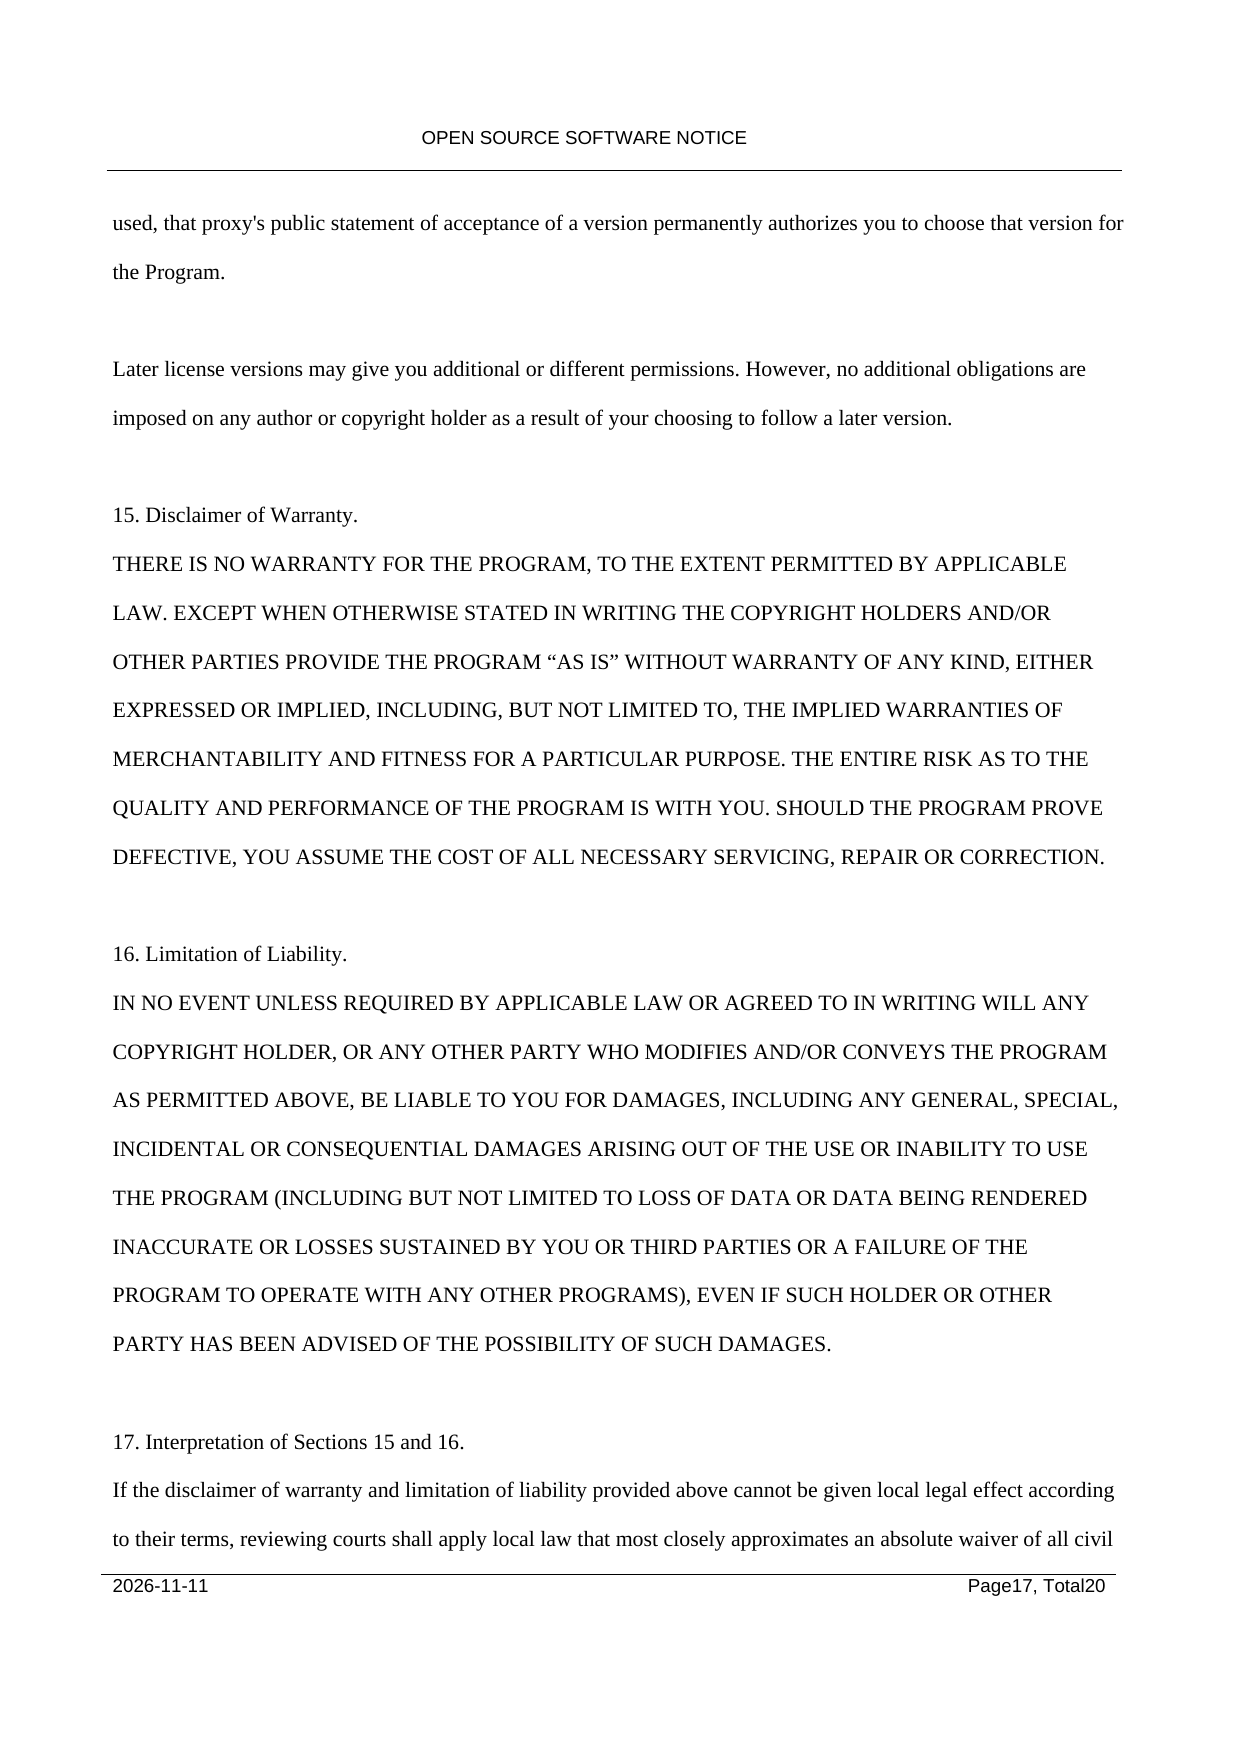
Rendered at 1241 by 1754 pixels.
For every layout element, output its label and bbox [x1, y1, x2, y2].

text [112, 206, 1128, 1555]
